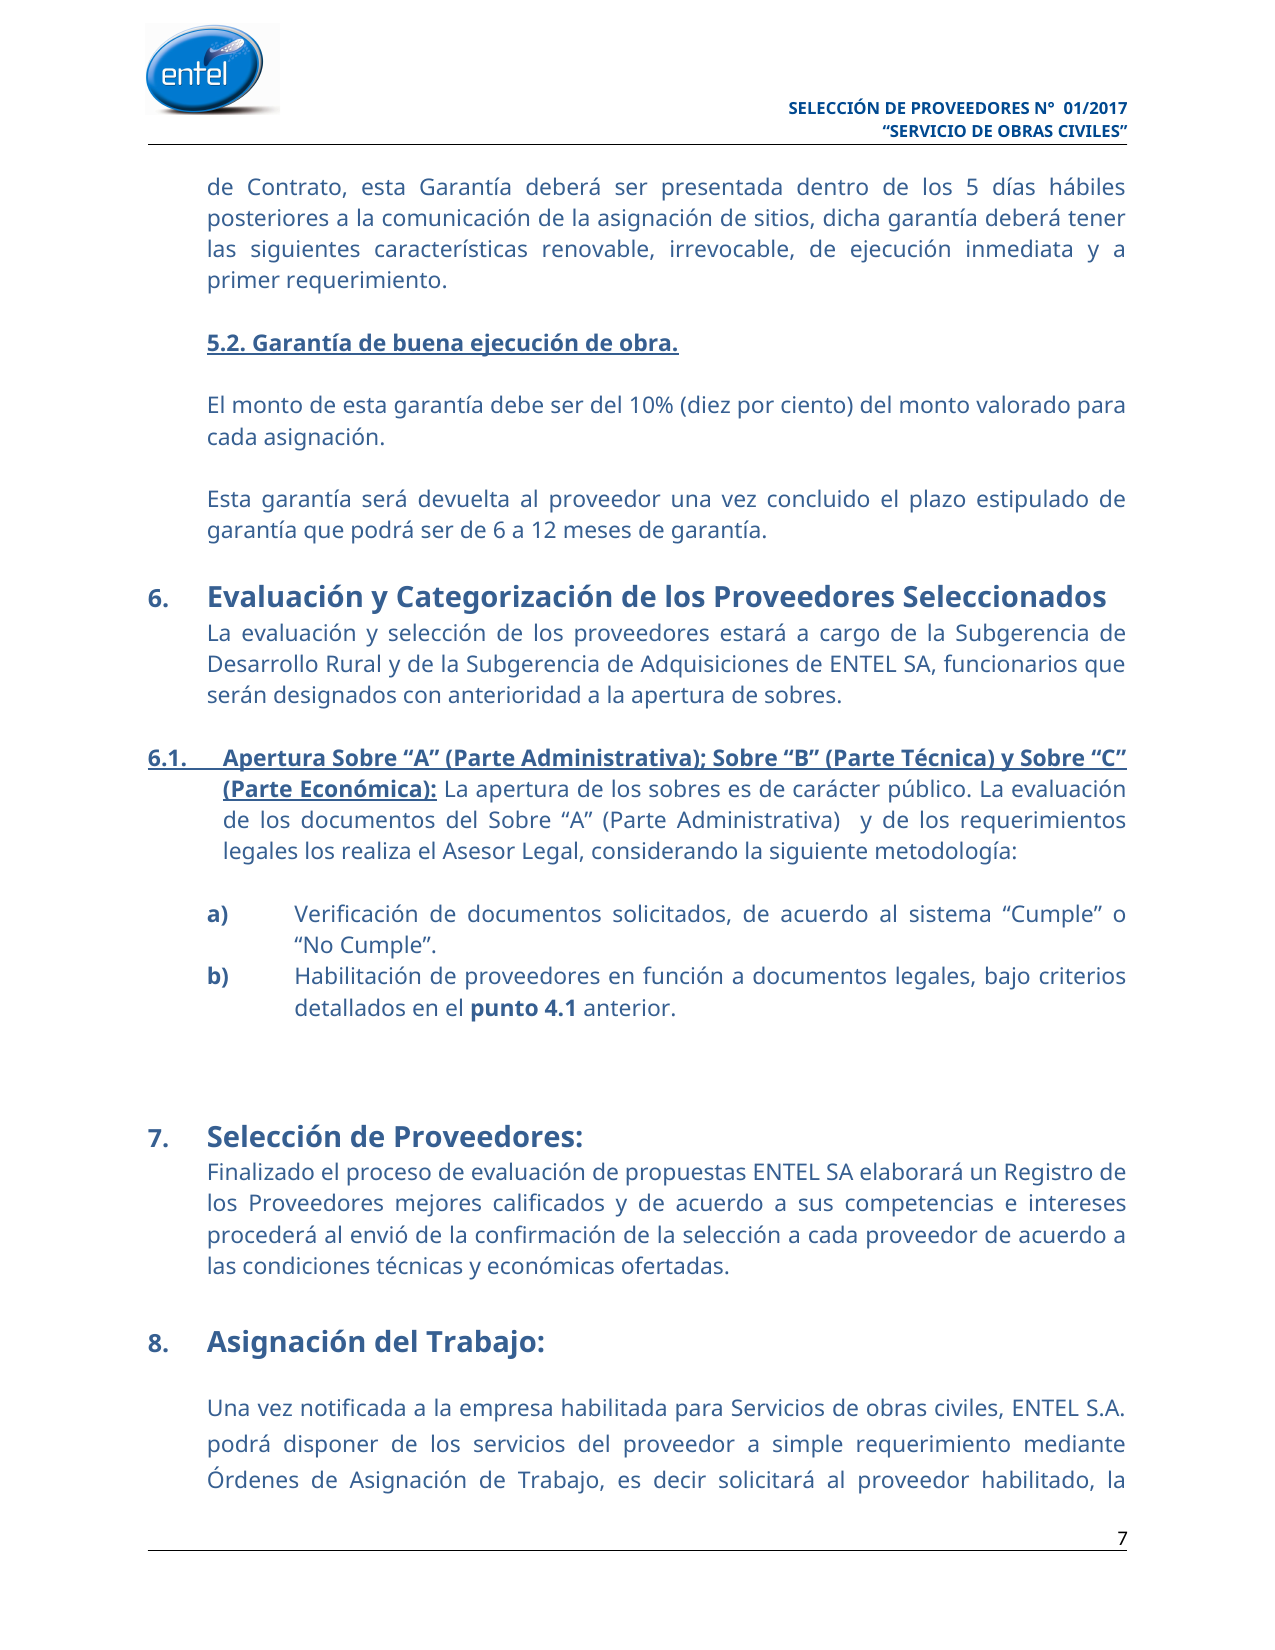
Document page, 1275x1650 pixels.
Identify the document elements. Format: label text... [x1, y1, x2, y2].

text b) Habilitación de proveedores en función a documentos legales, bajo criterios detallados en el punto 4.1 anterior. [207, 960, 1127, 1023]
text La evaluación y selección de los proveedores estará a cargo de la Subgerencia de Desarrollo Rural y de la Subgerencia de Adquisiciones de ENTEL SA, funcionarios que serán designados con anterioridad a la apertura de sobres. [207, 616, 1127, 710]
text Esta garantía será devuelta al proveedor una vez concluido el plazo estipulado de garantía que podrá ser de 6 a 12 meses de garantía. [207, 483, 1127, 546]
text a) Verificación de documentos solicitados, de acuerdo al sistema “Cumple” o “No Cumple”. [207, 898, 1127, 960]
text El monto de esta garantía debe ser del 10% (diez por ciento) del monto valorado para cada asignación. [207, 389, 1127, 452]
list Apertura Sobre “A” (Parte Administrativa); Sobre “B” (Parte Técnica) y Sobre “C” (Parte Económica): La apertura de los sobres es de carácter público. La evaluación de los documentos del Sobre “A” (Parte Administrativa) y de los requerimientos legales los realiza el Asesor Legal, considerando la siguiente metodología: [148, 741, 1127, 768]
text Finalizado el proceso de evaluación de propuestas ENTEL SA elaborará un Registro de los Proveedores mejores calificados y de acuerdo a sus competencias e intereses procederá al envió de la confirmación de la selección a cada proveedor de acuerdo a las condiciones técnicas y económicas ofertadas. [207, 1156, 1127, 1281]
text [207, 171, 1127, 296]
list Evaluación y Categorización de los Proveedores Seleccionados [148, 577, 1127, 616]
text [207, 1392, 1127, 1495]
list Selección de Proveedores: [148, 1116, 1127, 1156]
list Asignación del Trabajo: [148, 1321, 1127, 1361]
list Apertura Sobre “A” (Parte Administrativa); Sobre “B” (Parte Técnica) y Sobre “C” (Parte Económica): La apertura de los sobres es de carácter público. La evaluación de los documentos del Sobre “A” (Parte Administrativa) y de los requerimientos legales los realiza el Asesor Legal, considerando la siguiente metodología: [148, 770, 1127, 866]
text 5.2. Garantía de buena ejecución de obra. [207, 327, 1127, 358]
picture [145, 23, 281, 115]
